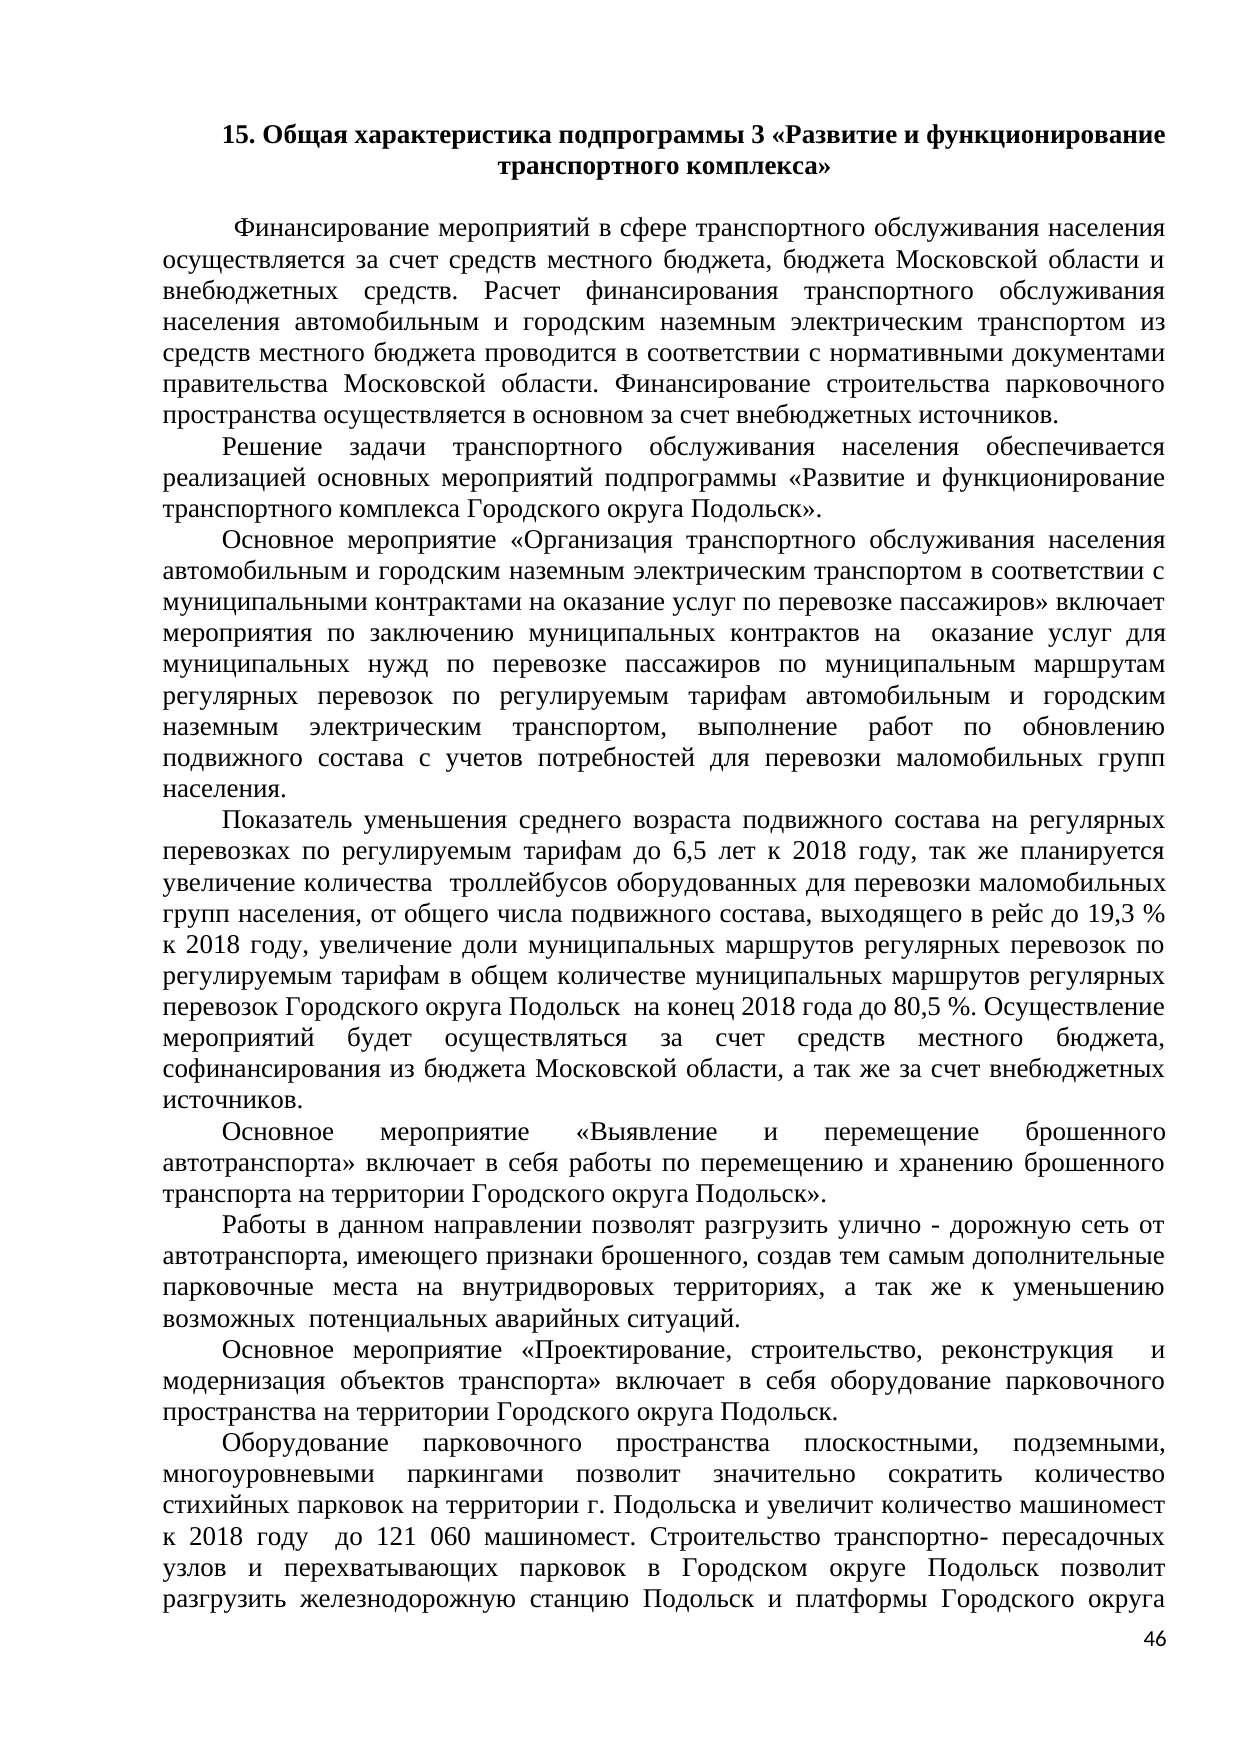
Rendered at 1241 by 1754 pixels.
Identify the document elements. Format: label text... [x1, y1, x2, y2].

text Основное мероприятие «Организация транспортного обслуживания населения автомобильным и городским наземным электрическим транспортом в соответствии с муниципальными контрактами на оказание услуг по перевозке пассажиров» включает мероприятия по заключению муниципальных контрактов на оказание услуг для муниципальных нужд по перевозке пассажиров по муниципальным маршрутам регулярных перевозок по регулируемым тарифам автомобильным и городским наземным электрическим транспортом, выполнение работ по обновлению подвижного состава с учетов потребностей для перевозки маломобильных групп населения. [162, 523, 1166, 803]
text Основное мероприятие «Выявление и перемещение брошенного автотранспорта» включает в себя работы по перемещению и хранению брошенного транспорта на территории Городского округа Подольск». [162, 1115, 1166, 1208]
text Решение задачи транспортного обслуживания населения обеспечивается реализацией основных мероприятий подпрограммы «Развитие и функционирование транспортного комплекса Городского округа Подольск». [162, 429, 1166, 523]
text 15. Общая характеристика подпрограммы 3 «Развитие и функционирование транспортного комплекса» [162, 118, 1166, 180]
text Работы в данном направлении позволят разгрузить улично - дорожную сеть от автотранспорта, имеющего признаки брошенного, создав тем самым дополнительные парковочные места на внутридворовых территориях, а так же к уменьшению возможных потенциальных аварийных ситуаций. [162, 1208, 1166, 1333]
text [162, 1426, 1166, 1613]
text Финансирование мероприятий в сфере транспортного обслуживания населения осуществляется за счет средств местного бюджета, бюджета Московской области и внебюджетных средств. Расчет финансирования транспортного обслуживания населения автомобильным и городским наземным электрическим транспортом из средств местного бюджета проводится в соответствии с нормативными документами правительства Московской области. Финансирование строительства парковочного пространства осуществляется в основном за счет внебюджетных источников. [162, 212, 1166, 429]
text Основное мероприятие «Проектирование, строительство, реконструкция и модернизация объектов транспорта» включает в себя оборудование парковочного пространства на территории Городского округа Подольск. [162, 1333, 1166, 1426]
text Показатель уменьшения среднего возраста подвижного состава на регулярных перевозках по регулируемым тарифам до 6,5 лет к 2018 году, так же планируется увеличение количества троллейбусов оборудованных для перевозки маломобильных групп населения, от общего числа подвижного состава, выходящего в рейс до 19,3 % к 2018 году, увеличение доли муниципальных маршрутов регулярных перевозок по регулируемым тарифам в общем количестве муниципальных маршрутов регулярных перевозок Городского округа Подольск на конец 2018 года до 80,5 %. Осуществление мероприятий будет осуществляться за счет средств местного бюджета, софинансирования из бюджета Московской области, а так же за счет внебюджетных источников. [162, 803, 1166, 1115]
